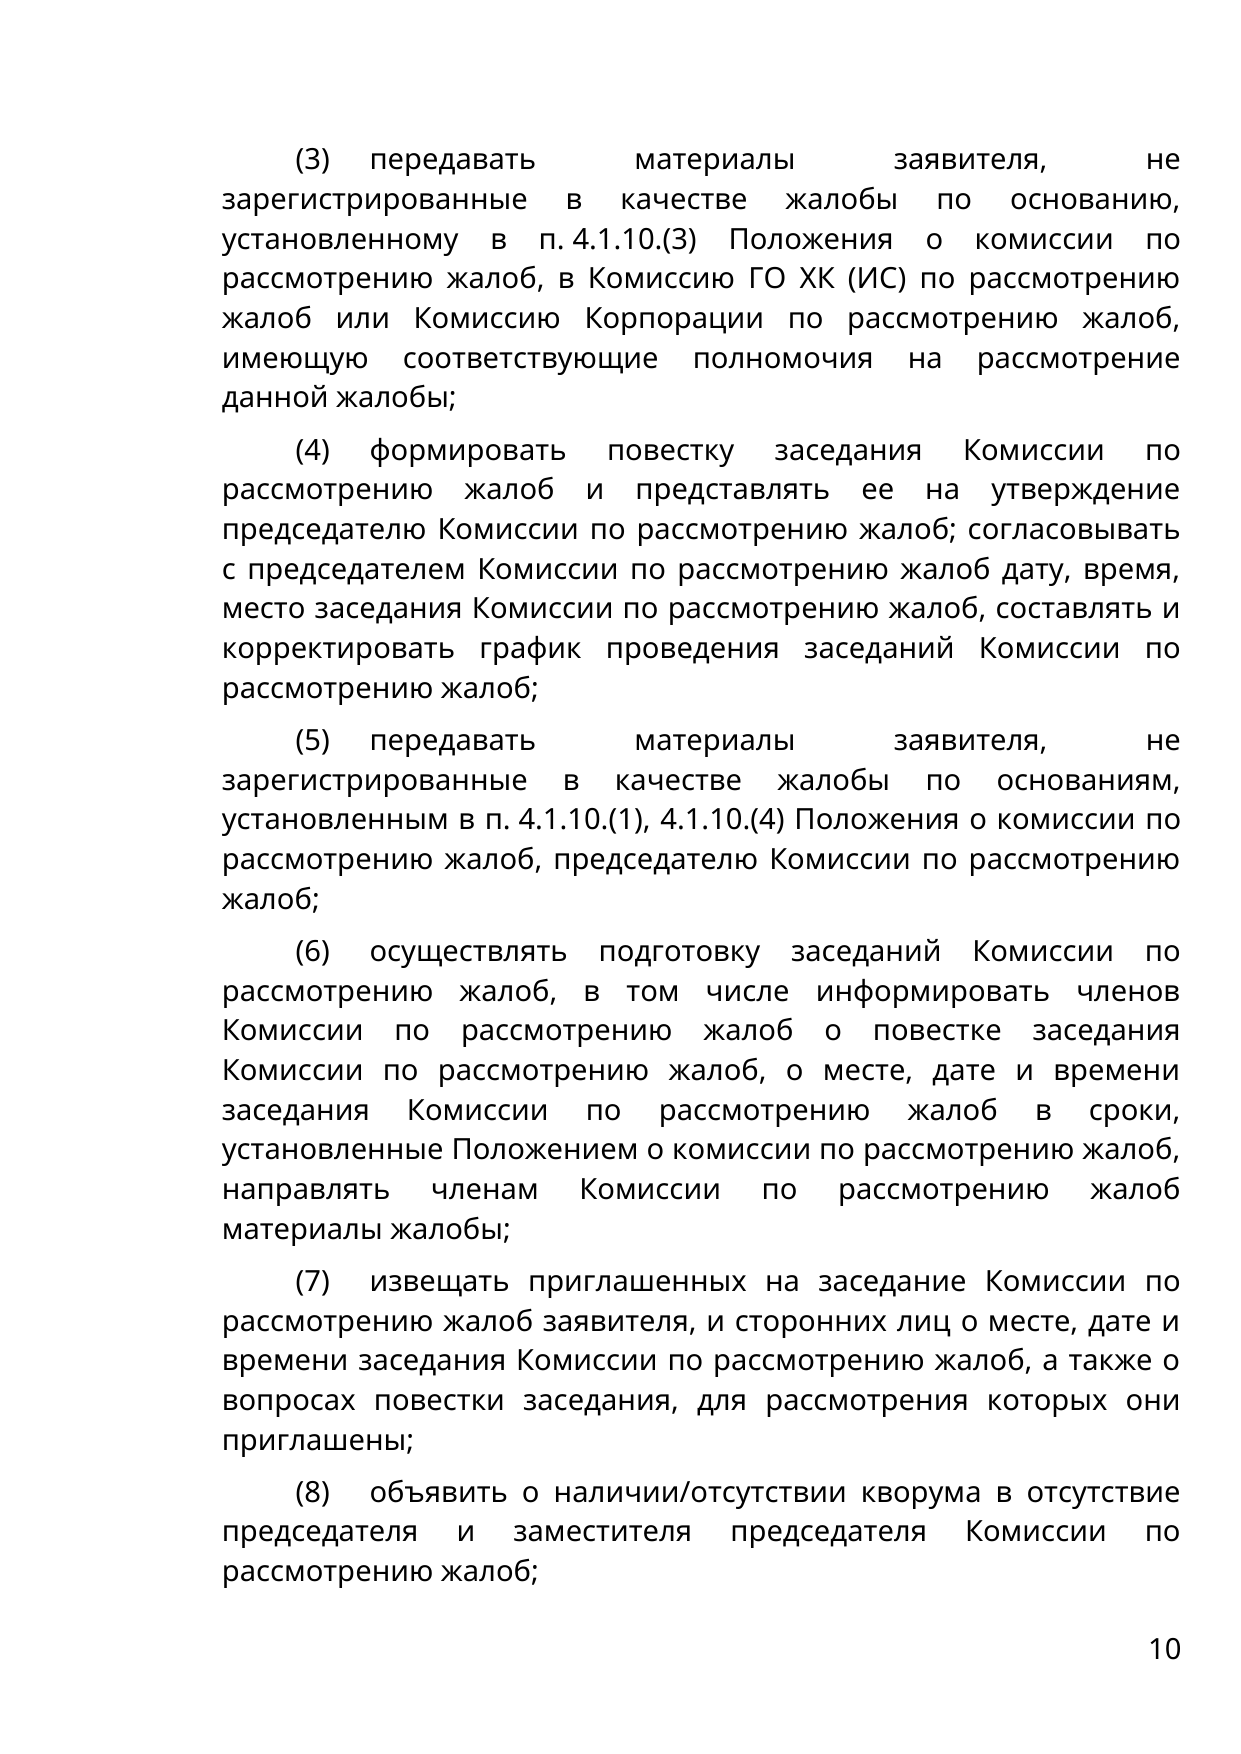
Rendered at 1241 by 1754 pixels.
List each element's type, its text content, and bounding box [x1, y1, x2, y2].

list передавать материалы заявителя, не зарегистрированные в качестве жалобы по основанию, установленному в п. 5.1.10(2) Положения о комиссии по рассмотрению жалоб, в Комиссию ГО ХК (ИС) по рассмотрению жалоб или Комиссию Корпорации по рассмотрению жалоб, имеющую соответствующие полномочия на рассмотрение данной жалобы; [222, 138, 1181, 416]
list объявить о наличии/отсутствии кворума в отсутствие председателя и заместителя председателя Комиссии по рассмотрению жалоб; [222, 1471, 1181, 1590]
list извещать приглашенных на заседание Комиссии по рассмотрению жалоб заявителя, и сторонних лиц о месте, дате и времени заседания Комиссии по рассмотрению жалоб, а также о вопросах повестки заседания, для рассмотрения которых они приглашены; [222, 1260, 1181, 1458]
list передавать материалы заявителя, не зарегистрированные в качестве жалобы по основаниям, установленным в п. 5.1.10(1), 5.1.10(3) Положения о комиссии по рассмотрению жалоб, председателю Комиссии по рассмотрению жалоб; [222, 719, 1181, 918]
list осуществлять подготовку заседаний Комиссии по рассмотрению жалоб, в том числе информировать членов Комиссии по рассмотрению жалоб о повестке заседания Комиссии по рассмотрению жалоб, о месте, дате и времени заседания Комиссии по рассмотрению жалоб в сроки, установленные Положением о комиссии по рассмотрению жалоб, направлять членам Комиссии по рассмотрению жалоб материалы жалобы; [222, 930, 1181, 1248]
list формировать повестку заседания Комиссии по рассмотрению жалоб и представлять ее на утверждение председателю Комиссии по рассмотрению жалоб; согласовывать с председателем Комиссии по рассмотрению жалоб дату, время, место заседания Комиссии по рассмотрению жалоб, составлять и корректировать график проведения заседаний Комиссии по рассмотрению жалоб; [222, 429, 1181, 707]
